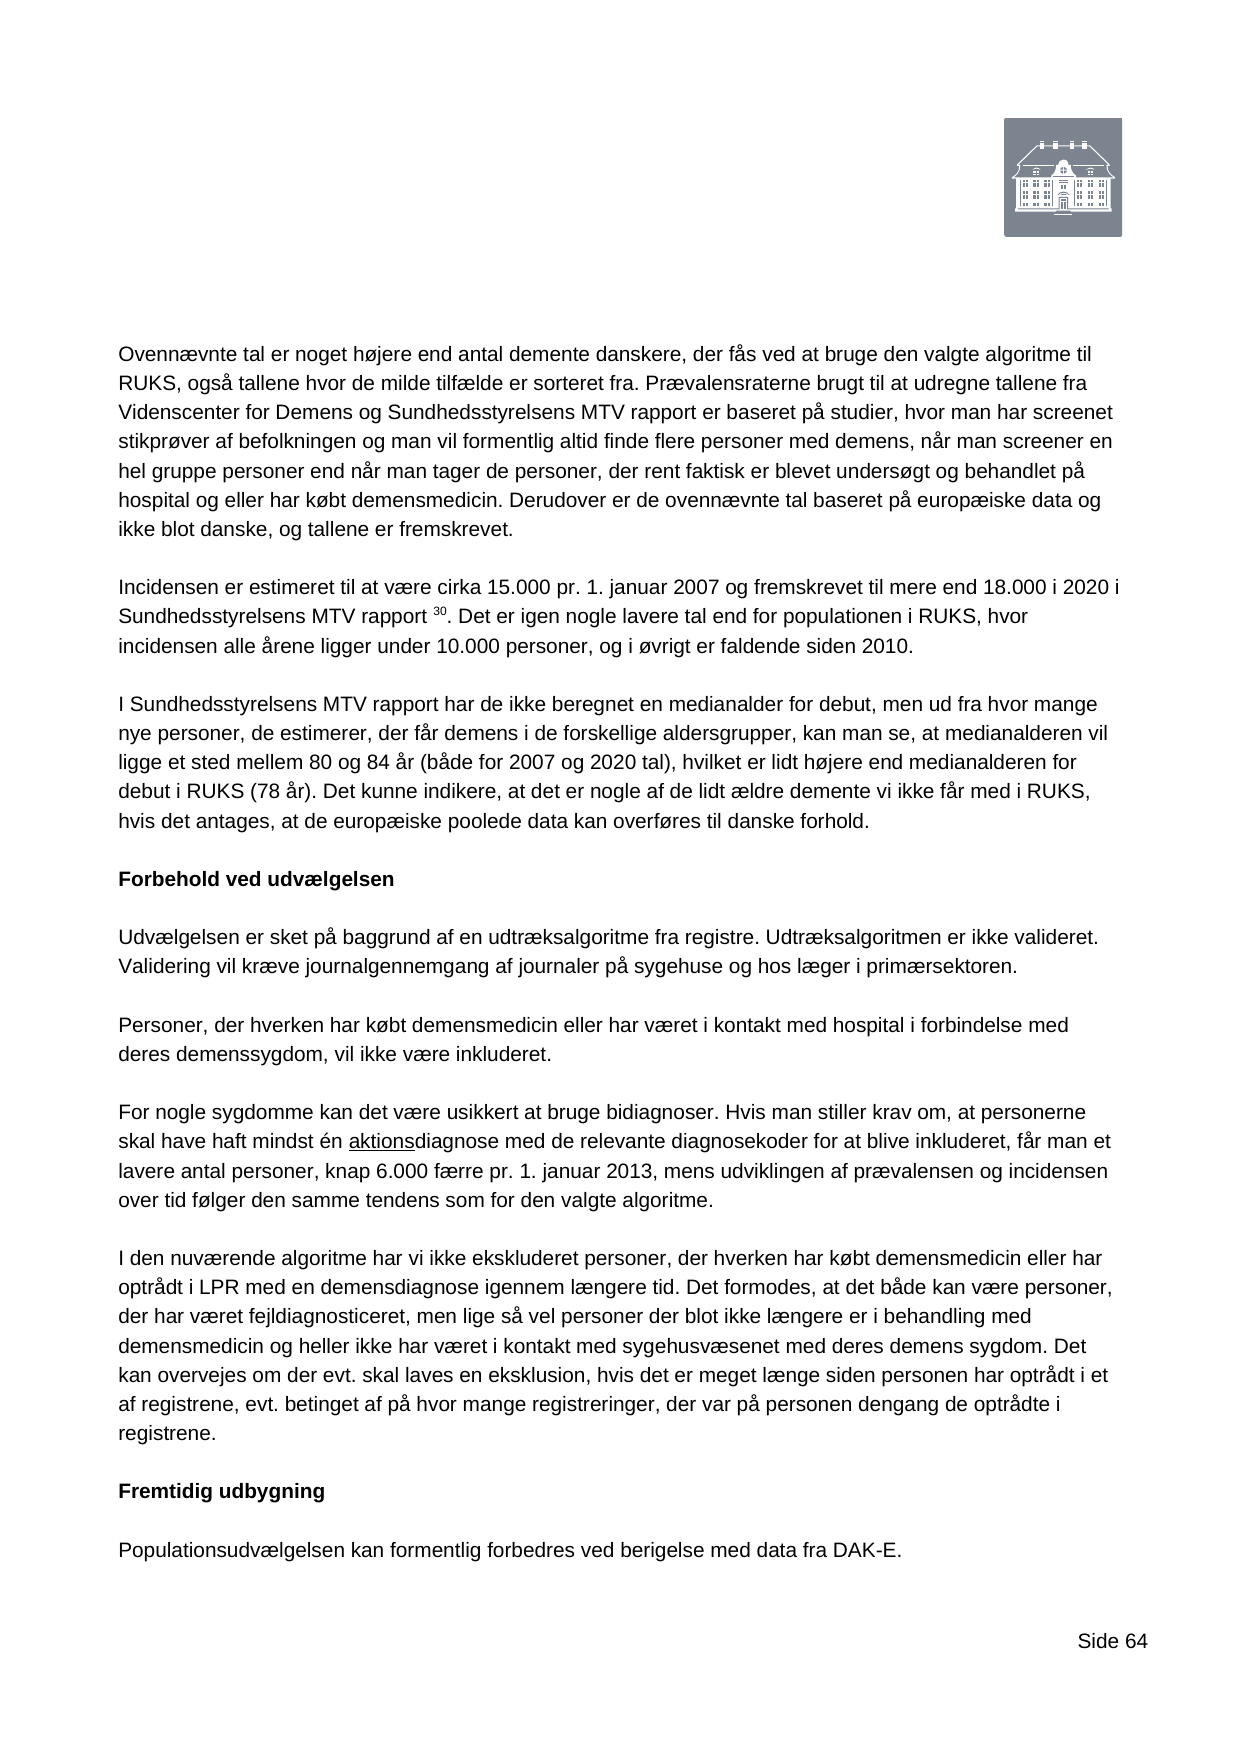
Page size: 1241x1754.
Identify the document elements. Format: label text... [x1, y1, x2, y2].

text Populationsudvælgelsen kan formentlig forbedres ved berigelse med data fra DAK-E. [118, 1532, 1122, 1562]
text Incidensen er estimeret til at være cirka 15.000 pr. 1. januar 2007 og fremskrevet til mere end 18.000 i 2020 i Sundhedsstyrelsens MTV rapport 30. Det er igen nogle lavere tal end for populationen i RUKS, hvor incidensen alle årene ligger under 10.000 personer, og i øvrigt er faldende siden 2010. [118, 570, 1122, 657]
text Udvælgelsen er sket på baggrund af en udtræksalgoritme fra registre. Udtræksalgoritmen er ikke valideret. Validering vil kræve journalgennemgang af journaler på sygehuse og hos læger i primærsektoren. [118, 920, 1122, 978]
text For nogle sygdomme kan det være usikkert at bruge bidiagnoser. Hvis man stiller krav om, at personerne skal have haft mindst én aktionsdiagnose med de relevante diagnosekoder for at blive inkluderet, får man et lavere antal personer, knap 6.000 færre pr. 1. januar 2013, mens udviklingen af prævalensen og incidensen over tid følger den samme tendens som for den valgte algoritme. [118, 1095, 1122, 1212]
subtitle Fremtidig udbygning [118, 1474, 1122, 1503]
text Ovennævnte tal er noget højere end antal demente danskere, der fås ved at bruge den valgte algoritme til RUKS, også tallene hvor de milde tilfælde er sorteret fra. Prævalensraterne brugt til at udregne tallene fra Videnscenter for Demens og Sundhedsstyrelsens MTV rapport er baseret på studier, hvor man har screenet stikprøver af befolkningen og man vil formentlig altid finde flere personer med demens, når man screener en hel gruppe personer end når man tager de personer, der rent faktisk er blevet undersøgt og behandlet på hospital og eller har købt demensmedicin. Derudover er de ovennævnte tal baseret på europæiske data og ikke blot danske, og tallene er fremskrevet. [118, 337, 1122, 541]
text I den nuværende algoritme har vi ikke ekskluderet personer, der hverken har købt demensmedicin eller har optrådt i LPR med en demensdiagnose igennem længere tid. Det formodes, at det både kan være personer, der har været fejldiagnosticeret, men lige så vel personer der blot ikke længere er i behandling med demensmedicin og heller ikke har været i kontakt med sygehusvæsenet med deres demens sygdom. Det kan overvejes om der evt. skal laves en eksklusion, hvis det er meget længe siden personen har optrådt i et af registrene, evt. betinget af på hvor mange registreringer, der var på personen dengang de optrådte i registrene. [118, 1241, 1122, 1445]
text Personer, der hverken har købt demensmedicin eller har været i kontakt med hospital i forbindelse med deres demenssygdom, vil ikke være inkluderet. [118, 1007, 1122, 1066]
text I Sundhedsstyrelsens MTV rapport har de ikke beregnet en medianalder for debut, men ud fra hvor mange nye personer, de estimerer, der får demens i de forskellige aldersgrupper, kan man se, at medianalderen vil ligge et sted mellem 80 og 84 år (både for 2007 og 2020 tal), hvilket er lidt højere end medianalderen for debut i RUKS (78 år). Det kunne indikere, at det er nogle af de lidt ældre demente vi ikke får med i RUKS, hvis det antages, at de europæiske poolede data kan overføres til danske forhold. [118, 687, 1122, 832]
subtitle Forbehold ved udvælgelsen [118, 862, 1122, 891]
